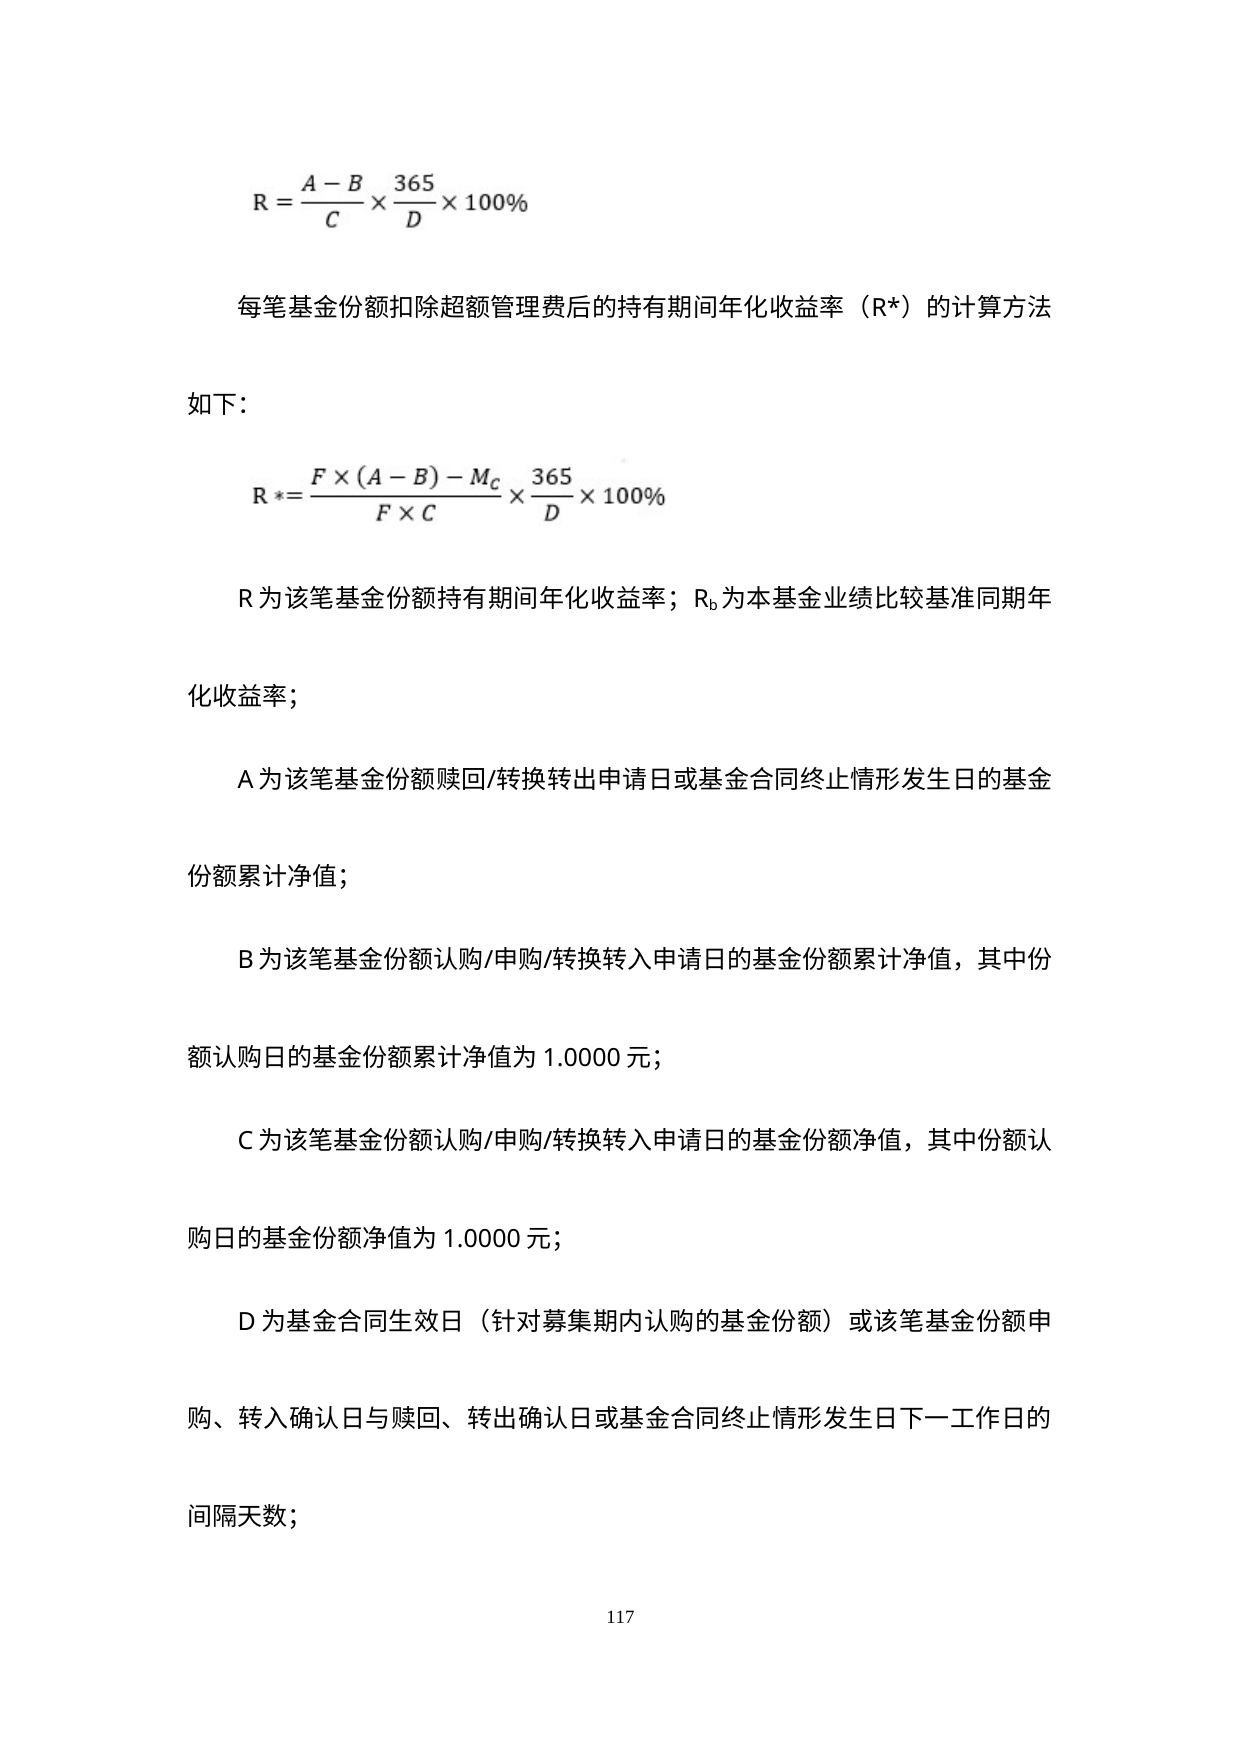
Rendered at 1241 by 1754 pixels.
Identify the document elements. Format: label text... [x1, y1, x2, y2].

picture [237, 453, 666, 526]
text A为该笔基金份额赎回/转换转出申请日或基金合同终止情形发生日的基金份额累计净值； [187, 745, 1053, 907]
text B为该笔基金份额认购/申购/转换转入申请日的基金份额累计净值，其中份额认购日的基金份额累计净值为1.0000元； [187, 926, 1053, 1088]
text R为该笔基金份额持有期间年化收益率；Rb为本基金业绩比较基准同期年化收益率； [187, 564, 1053, 727]
text D为基金合同生效日（针对募集期内认购的基金份额）或该笔基金份额申购、转入确认日与赎回、转出确认日或基金合同终止情形发生日下一工作日的间隔天数； [187, 1287, 1053, 1547]
text 每笔基金份额扣除超额管理费后的持有期间年化收益率（R*）的计算方法如下： [187, 273, 1053, 435]
picture [237, 162, 529, 231]
text C为该笔基金份额认购/申购/转换转入申请日的基金份额净值，其中份额认购日的基金份额净值为1.0000元； [187, 1106, 1053, 1269]
